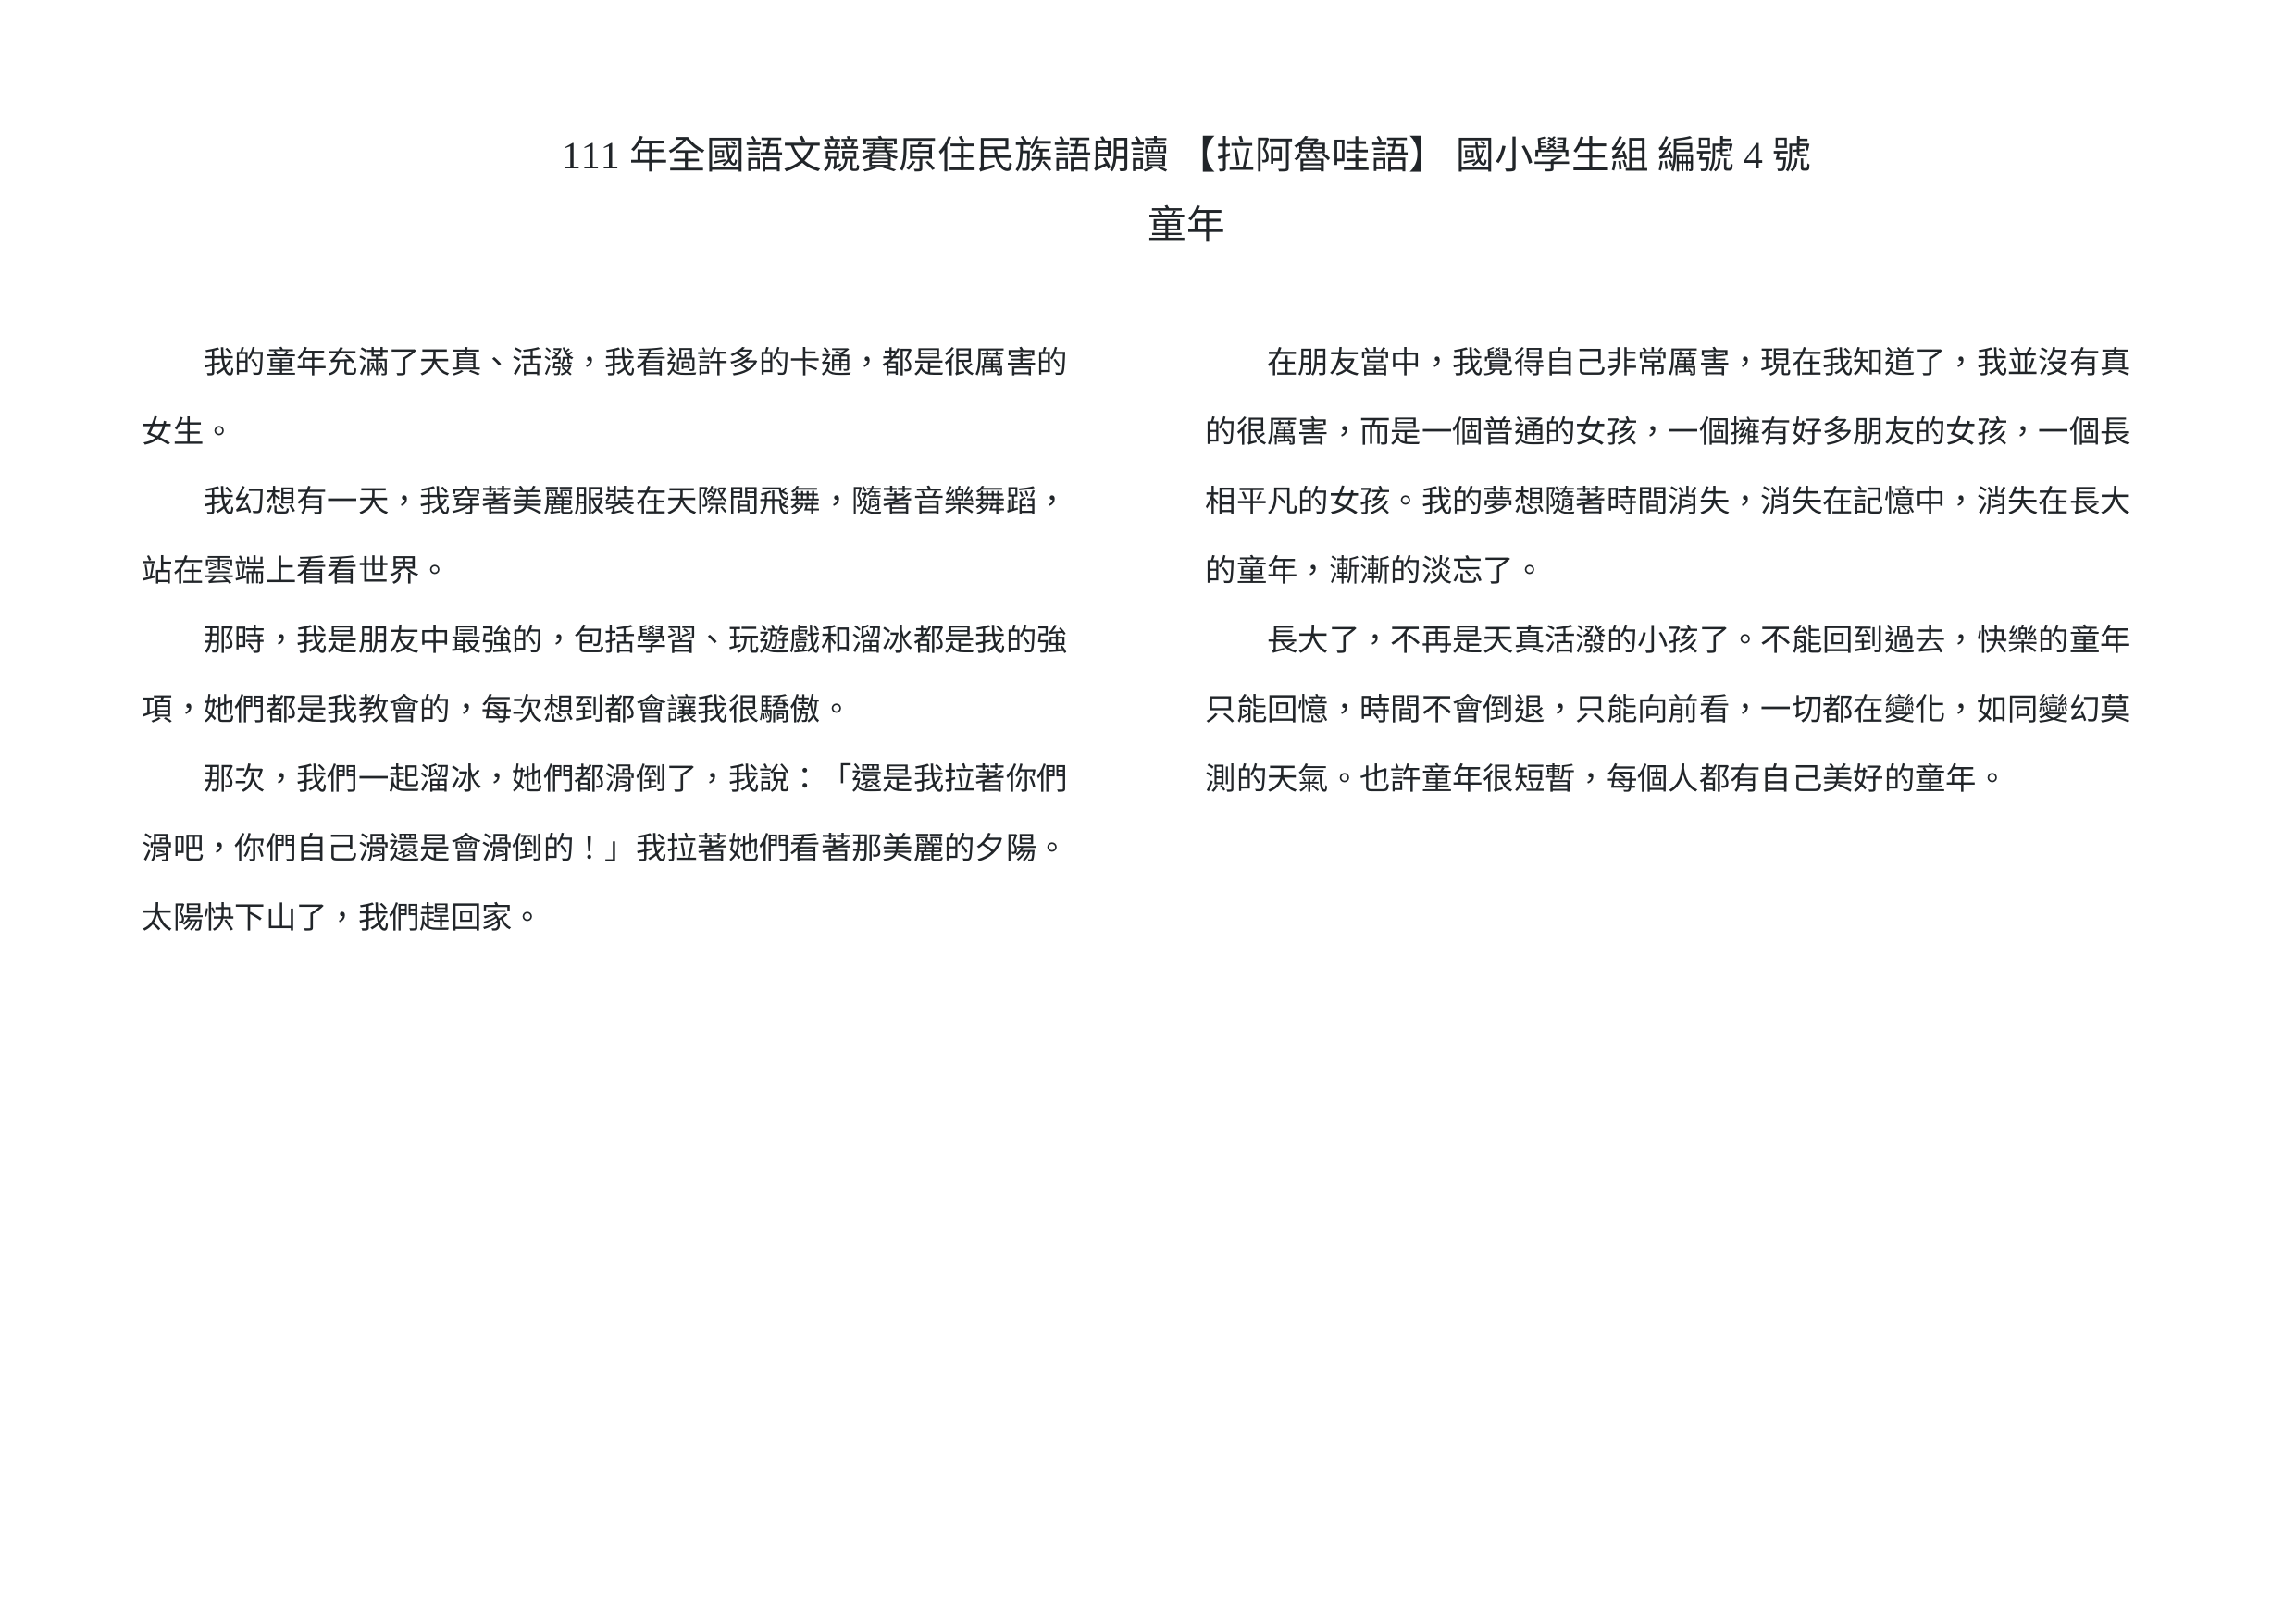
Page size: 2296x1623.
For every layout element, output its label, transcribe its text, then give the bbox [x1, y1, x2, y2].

text 那次，我們一起溜冰，她們都滑倒了，我說：「還是我拉著你們滑吧，你們自己滑還是會滑倒的！」我拉著她們看著那美麗的夕陽。太陽快下山了，我們趕回家。 [142, 742, 1090, 950]
text 111 年全國語文競賽原住民族語朗讀 【拉阿魯哇語】 國小學生組 編號 4 號 [142, 118, 2153, 187]
text 那時，我是朋友中最強的，包括學習、玩遊戲和溜冰都是我的強項，她們都是我教會的，每次想到都會讓我很驕傲。 [142, 603, 1090, 742]
text 我幻想有一天，我穿著美麗服裝在天際間飛舞，隨著音樂舞蹈，站在雲端上看看世界。 [142, 465, 1090, 603]
text 長大了，不再是天真活潑的小孩了。不能回到過去，快樂的童年只能回憶，時間不會倒退，只能向前看，一切都在變化，如同變幻莫測的天氣。也許童年很短暫，每個人都有自己美好的童年。 [1206, 603, 2153, 812]
text 我的童年充滿了天真、活潑，我看過許多的卡通，都是很厲害的女生。 [142, 326, 1090, 465]
text 童年 [142, 187, 2153, 256]
text 在朋友當中，我覺得自己非常厲害，現在我知道了，我並沒有真的很厲害，而是一個普通的女孩，一個擁有好多朋友的女孩，一個長相平凡的女孩。我的夢想隨著時間消失，消失在記憶中，消失在長大的童年，漸漸的淡忘了。 [1206, 326, 2153, 603]
